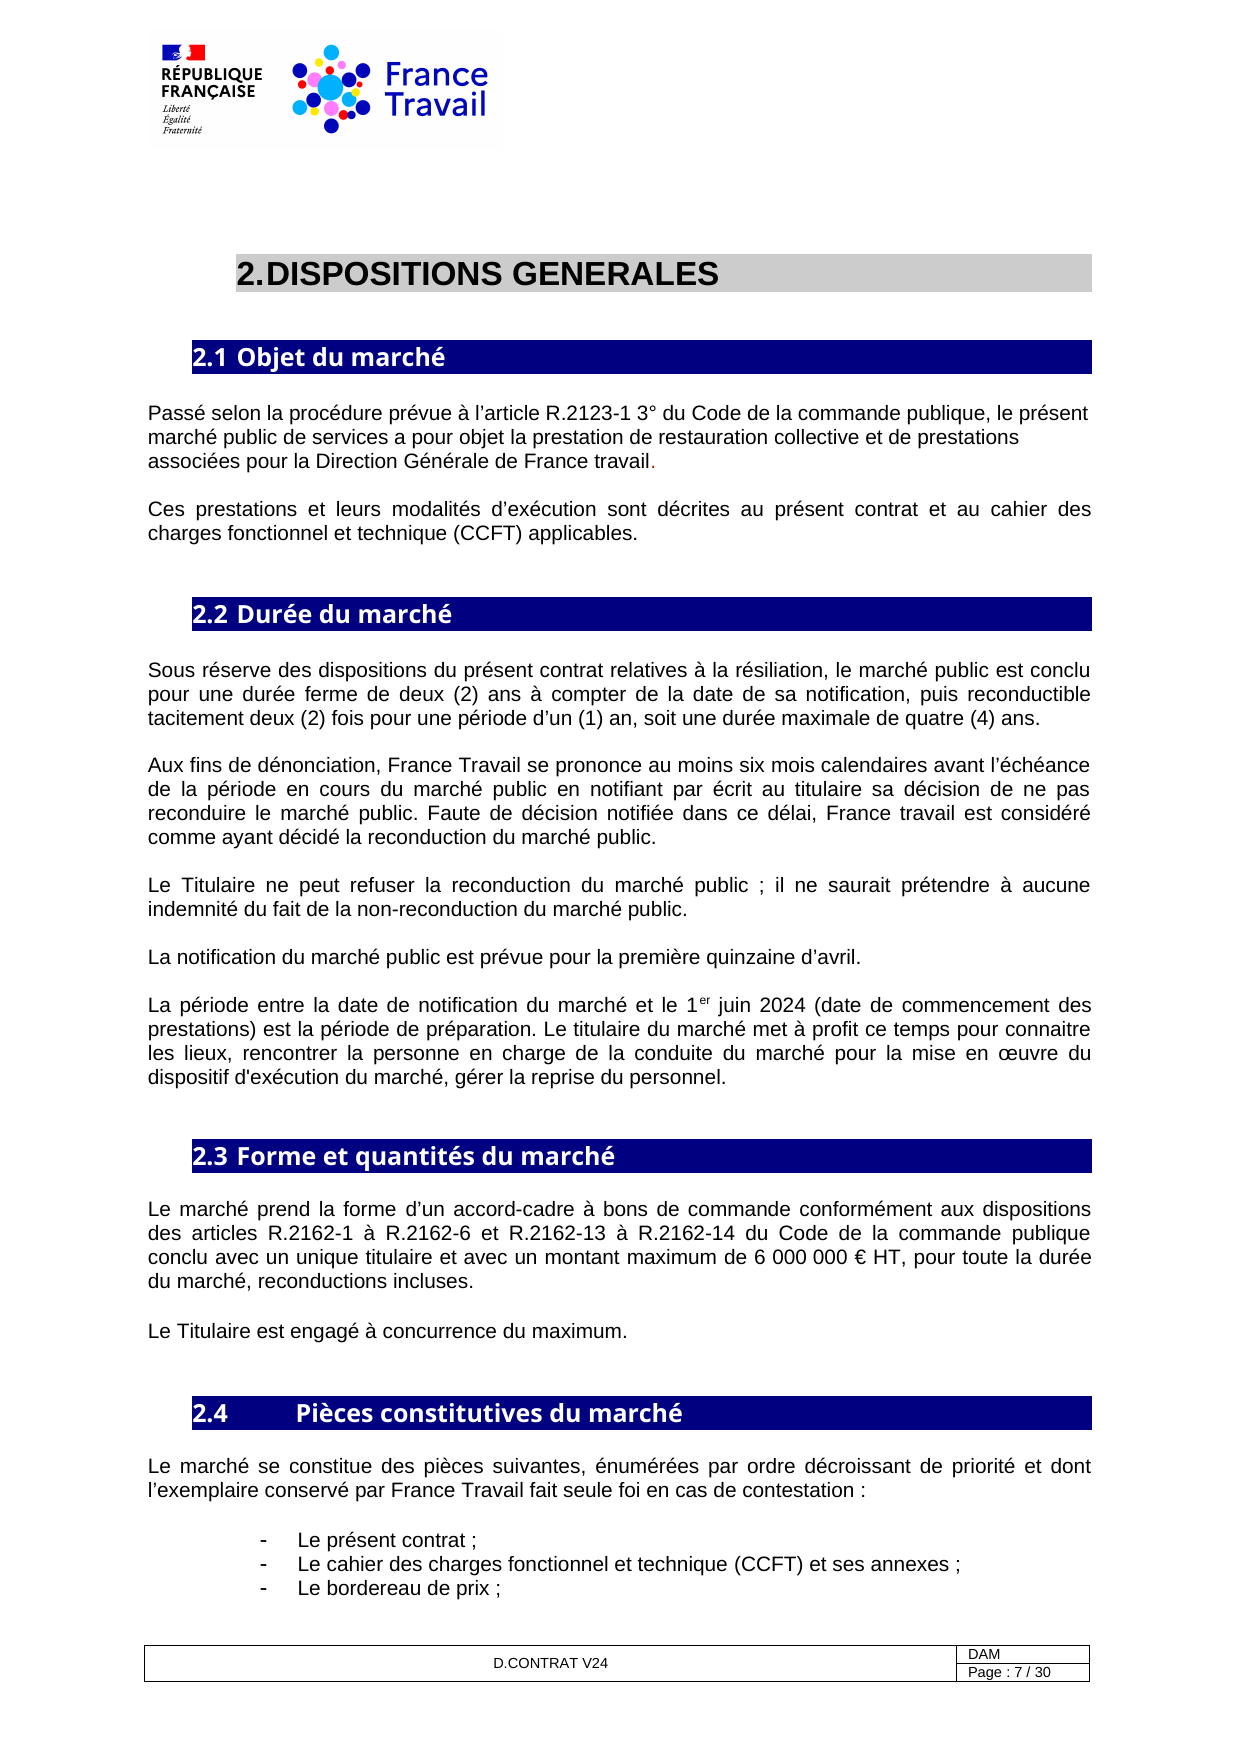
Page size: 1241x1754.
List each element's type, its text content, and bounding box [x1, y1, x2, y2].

text La notification du marché public est prévue pour la première quinzaine d’avril. [148, 945, 1092, 969]
text Passé selon la procédure prévue à l’article R.2123-1 3° du Code de la commande publique, le présent marché public de services a pour objet la prestation de restauration collective et de prestations associées pour la Direction Générale de France travail. [148, 401, 1092, 472]
list Le bordereau de prix ; [260, 1576, 1092, 1600]
subtitle Objet du marché [192, 340, 1092, 374]
text Le Titulaire ne peut refuser la reconduction du marché public ; il ne saurait prétendre à aucune indemnité du fait de la non-reconduction du marché public. [148, 873, 1092, 921]
text Ces prestations et leurs modalités d’exécution sont décrites au présent contrat et au cahier des charges fonctionnel et technique (CCFT) applicables. [148, 496, 1092, 544]
subtitle Durée du marché [192, 597, 1092, 631]
text La période entre la date de notification du marché et le 1er juin 2024 (date de commencement des prestations) est la période de préparation. Le titulaire du marché met à profit ce temps pour connaitre les lieux, rencontrer la personne en charge de la conduite du marché pour la mise en œuvre du dispositif d'exécution du marché, gérer la reprise du personnel. [148, 993, 1092, 1089]
list Le cahier des charges fonctionnel et technique (CCFT) et ses annexes ; [260, 1552, 1092, 1576]
subtitle Pièces constitutives du marché [192, 1396, 1092, 1430]
text Le Titulaire est engagé à concurrence du maximum. [148, 1319, 1092, 1343]
text Le marché se constitue des pièces suivantes, énumérées par ordre décroissant de priorité et dont l’exemplaire conservé par France Travail fait seule foi en cas de contestation : [148, 1454, 1092, 1502]
text Le marché prend la forme d’un accord-cadre à bons de commande conformément aux dispositions des articles R.2162-1 à R.2162-6 et R.2162-13 à R.2162-14 du Code de la commande publique conclu avec un unique titulaire et avec un montant maximum de 6 000 000 € HT, pour toute la durée du marché, reconductions incluses. [148, 1197, 1092, 1293]
subtitle Forme et quantités du marché [192, 1139, 1092, 1173]
list Le présent contrat ; [260, 1528, 1092, 1552]
text Aux fins de dénonciation, France Travail se prononce au moins six mois calendaires avant l’échéance de la période en cours du marché public en notifiant par écrit au titulaire sa décision de ne pas reconduire le marché public. Faute de décision notifiée dans ce délai, France travail est considéré comme ayant décidé la reconduction du marché public. [148, 753, 1092, 849]
text Sous réserve des dispositions du présent contrat relatives à la résiliation, le marché public est conclu pour une durée ferme de deux (2) ans à compter de la date de sa notification, puis reconductible tacitement deux (2) fois pour une période d’un (1) an, soit une durée maximale de quatre (4) ans. [148, 657, 1092, 729]
subtitle DISPOSITIONS GENERALES [236, 254, 1092, 292]
picture [147, 29, 503, 149]
